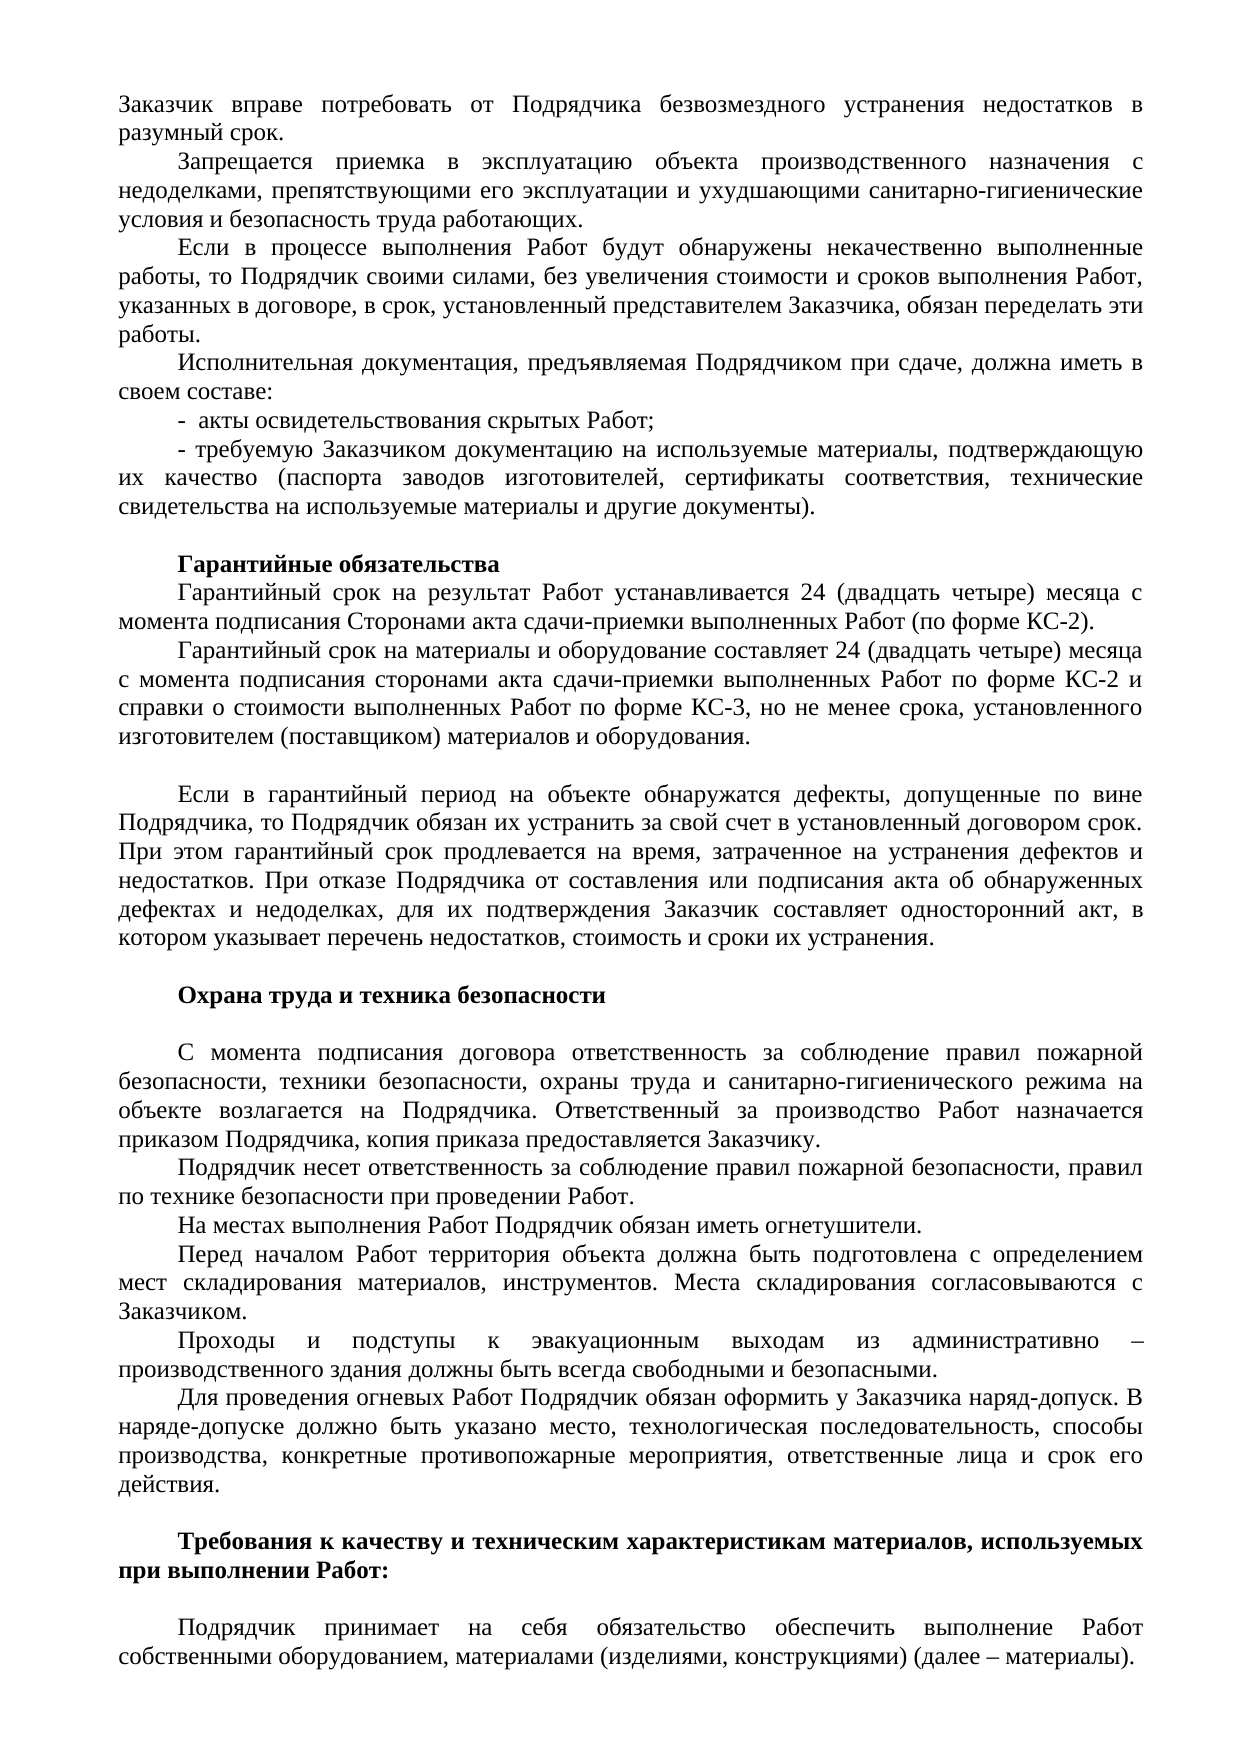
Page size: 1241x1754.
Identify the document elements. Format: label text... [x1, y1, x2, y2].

text Гарантийные обязательства [118, 549, 1144, 577]
text Подрядчик несет ответственность за соблюдение правил пожарной безопасности, правил по технике безопасности при проведении Работ. [118, 1152, 1144, 1210]
text Исполнительная документация, предъявляемая Подрядчиком при сдаче, должна иметь в своем составе: [118, 347, 1144, 405]
text Если в гарантийный период на объекте обнаружатся дефекты, допущенные по вине Подрядчика, то Подрядчик обязан их устранить за свой счет в установленный договором срок. При этом гарантийный срок продлевается на время, затраченное на устранения дефектов и недостатков. При отказе Подрядчика от составления или подписания акта об обнаруженных дефектах и недоделках, для их подтверждения Заказчик составляет односторонний акт, в котором указывает перечень недостатков, стоимость и сроки их устранения. [118, 779, 1144, 951]
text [118, 89, 1144, 146]
text Если в процессе выполнения Работ будут обнаружены некачественно выполненные работы, то Подрядчик своими силами, без увеличения стоимости и сроков выполнения Работ, указанных в договоре, в срок, установленный представителем Заказчика, обязан переделать эти работы. [118, 232, 1144, 347]
text Гарантийный срок на результат Работ устанавливается 24 (двадцать четыре) месяца с момента подписания Сторонами акта сдачи-приемки выполненных Работ (по форме КС-2). [118, 577, 1144, 635]
text Перед началом Работ территория объекта должна быть подготовлена с определением мест складирования материалов, инструментов. Места складирования согласовываются с Заказчиком. [118, 1239, 1144, 1325]
text Для проведения огневых Работ Подрядчик обязан оформить у Заказчика наряд-допуск. В наряде-допуске должно быть указано место, технологическая последовательность, способы производства, конкретные противопожарные мероприятия, ответственные лица и срок его действия. [118, 1382, 1144, 1497]
text Запрещается приемка в эксплуатацию объекта производственного назначения с недоделками, препятствующими его эксплуатации и ухудшающими санитарно-гигиенические условия и безопасность труда работающих. [118, 146, 1144, 232]
text Подрядчик принимает на себя обязательство обеспечить выполнение Работ собственными оборудованием, материалами (изделиями, конструкциями) (далее – материалы). [118, 1612, 1144, 1670]
text - акты освидетельствования скрытых Работ; [118, 405, 1144, 434]
text Проходы и подступы к эвакуационным выходам из административно – производственного здания должны быть всегда свободными и безопасными. [118, 1325, 1144, 1382]
text Охрана труда и техника безопасности [118, 980, 1144, 1009]
text С момента подписания договора ответственность за соблюдение правил пожарной безопасности, техники безопасности, охраны труда и санитарно-гигиенического режима на объекте возлагается на Подрядчика. Ответственный за производство Работ назначается приказом Подрядчика, копия приказа предоставляется Заказчику. [118, 1037, 1144, 1152]
text Требования к качеству и техническим характеристикам материалов, используемых при выполнении Работ: [118, 1526, 1144, 1584]
text - требуемую Заказчиком документацию на используемые материалы, подтверждающую их качество (паспорта заводов изготовителей, сертификаты соответствия, технические свидетельства на используемые материалы и другие документы). [118, 434, 1144, 520]
text На местах выполнения Работ Подрядчик обязан иметь огнетушители. [118, 1210, 1144, 1239]
text Гарантийный срок на материалы и оборудование составляет 24 (двадцать четыре) месяца с момента подписания сторонами акта сдачи-приемки выполненных Работ по форме КС-2 и справки о стоимости выполненных Работ по форме КС-3, но не менее срока, установленного изготовителем (поставщиком) материалов и оборудования. [118, 635, 1144, 750]
